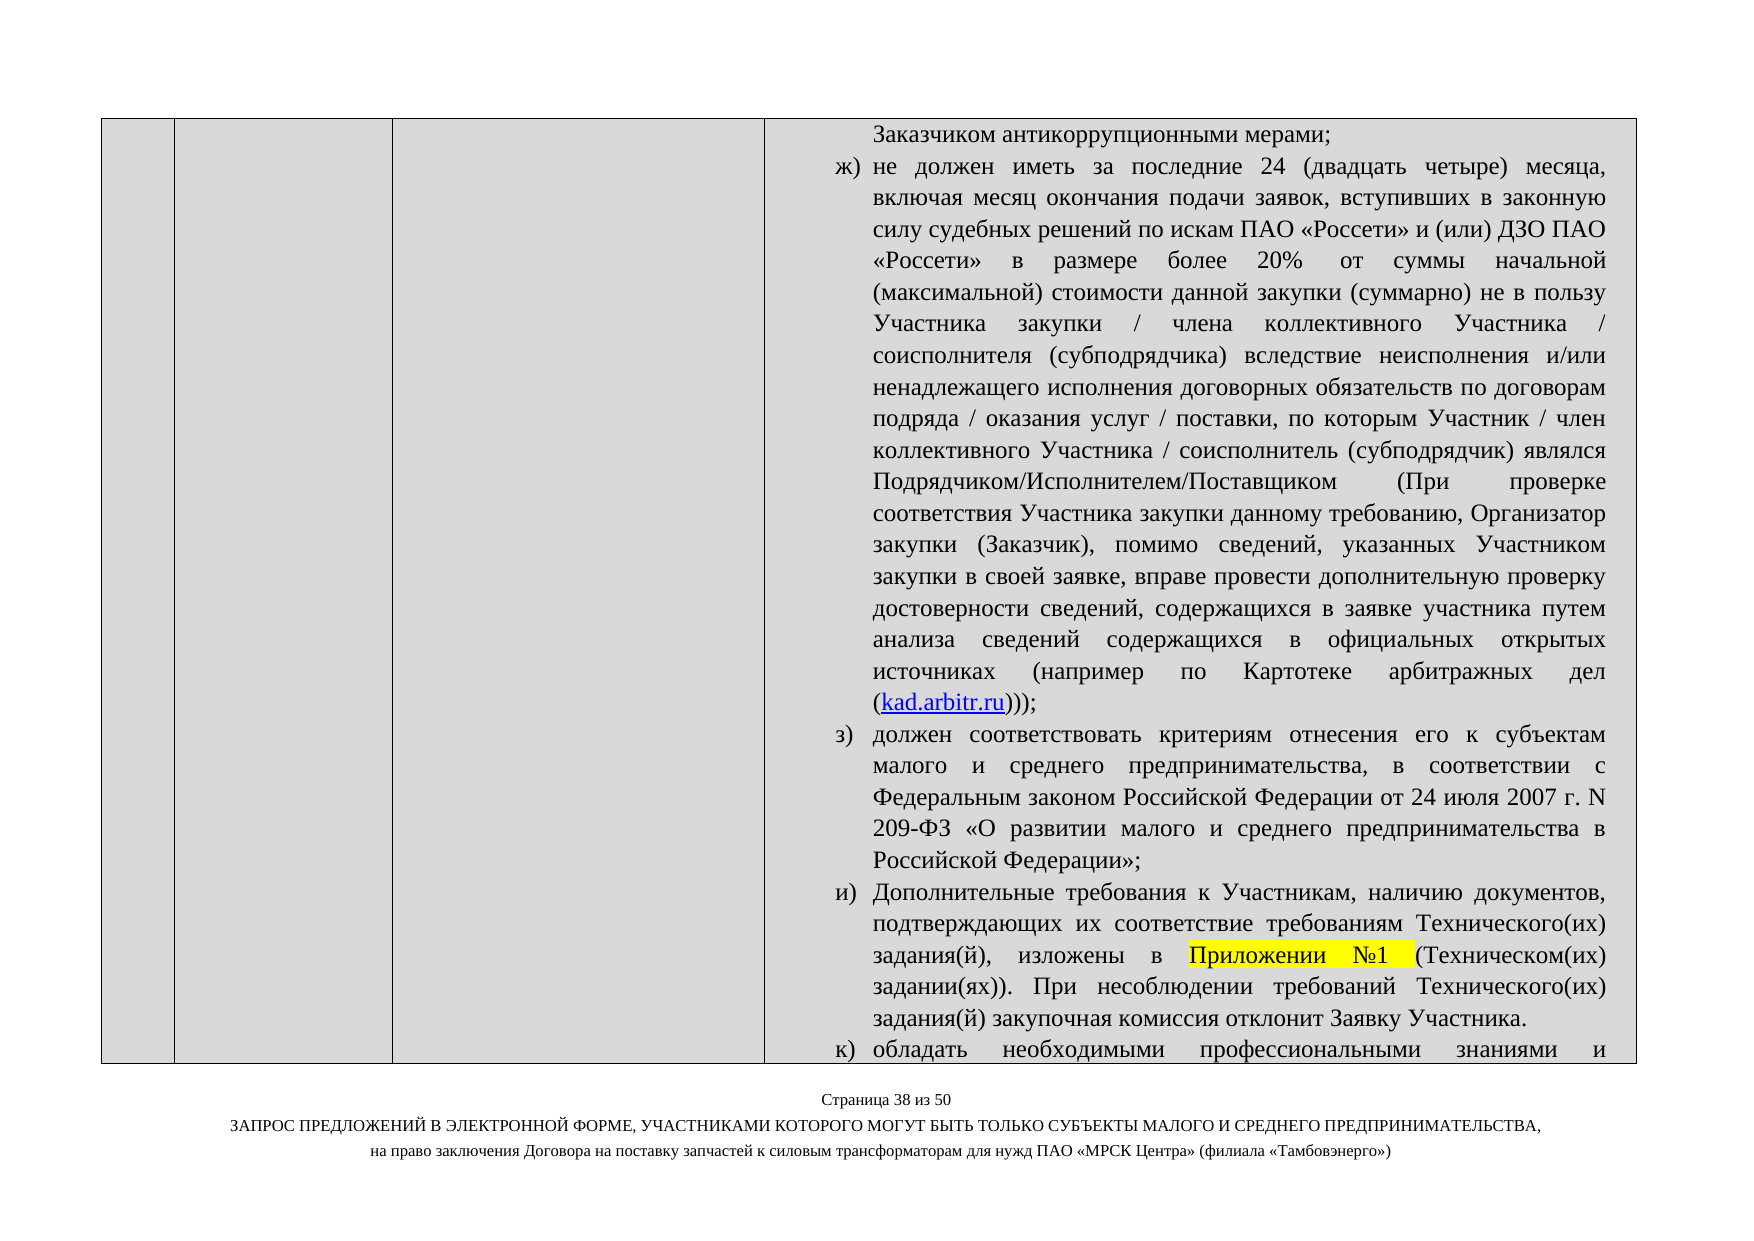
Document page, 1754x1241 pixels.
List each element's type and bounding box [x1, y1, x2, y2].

table_cell [393, 119, 764, 1063]
table_cell [102, 119, 174, 1063]
table_cell [175, 119, 392, 1063]
table_cell [765, 119, 1636, 1063]
